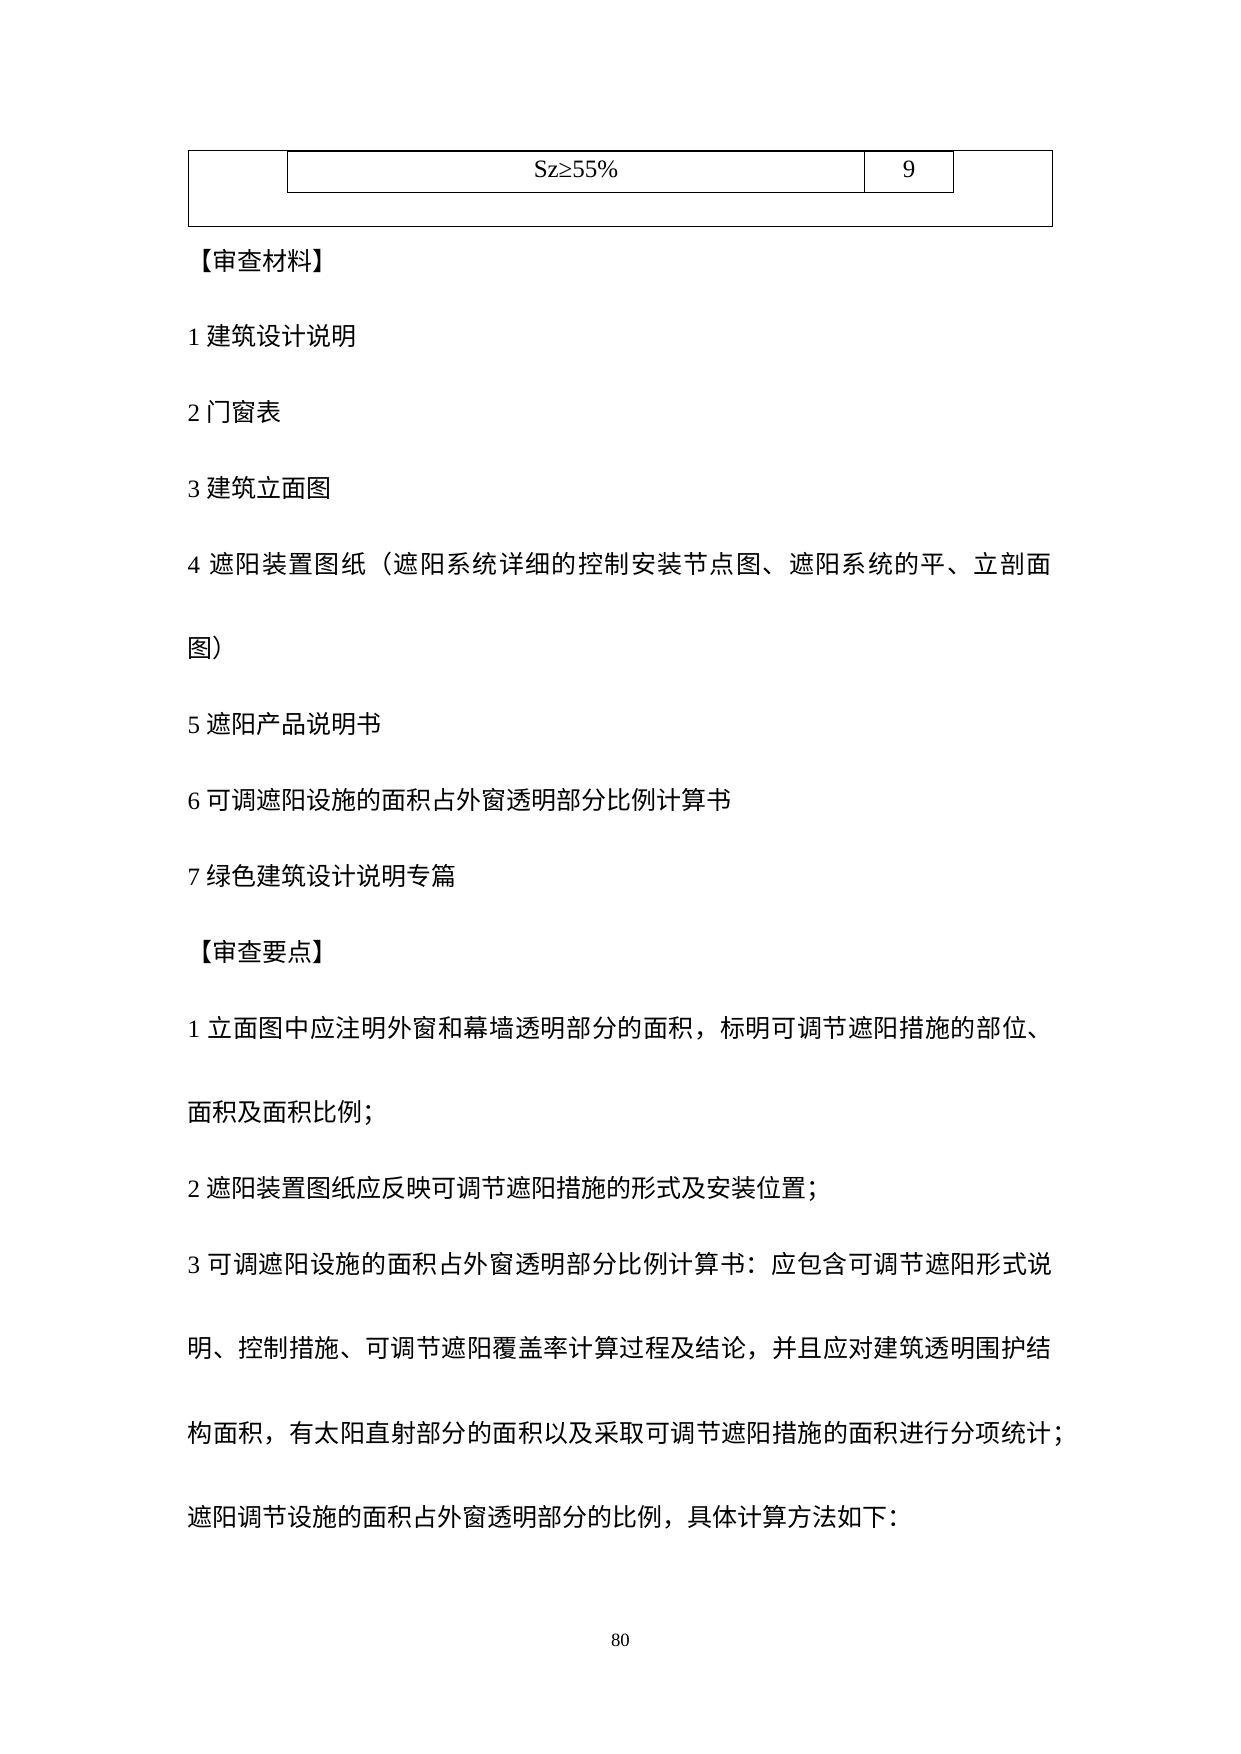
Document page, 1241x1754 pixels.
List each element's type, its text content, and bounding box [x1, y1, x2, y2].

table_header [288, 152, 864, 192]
text 【审查材料】 [187, 227, 1053, 292]
text 6 可调遮阳设施的面积占外窗透明部分比例计算书 [187, 766, 1053, 831]
text 4 遮阳装置图纸（遮阳系统详细的控制安装节点图、遮阳系统的平、立剖面图） [187, 530, 1053, 679]
text 【审查要点】 [187, 918, 1053, 983]
text 2 门窗表 [187, 378, 1053, 443]
text 2 遮阳装置图纸应反映可调节遮阳措施的形式及安装位置； [187, 1154, 1053, 1219]
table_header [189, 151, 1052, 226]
text 3 可调遮阳设施的面积占外窗透明部分比例计算书：应包含可调节遮阳形式说明、控制措施、可调节遮阳覆盖率计算过程及结论，并且应对建筑透明围护结构面积，有太阳直射部分的面积以及采取可调节遮阳措施的面积进行分项统计；遮阳调节设施的面积占外窗透明部分的比例，具体计算方法如下： [187, 1230, 1053, 1548]
text 3 建筑立面图 [187, 454, 1053, 519]
text 5 遮阳产品说明书 [187, 690, 1053, 755]
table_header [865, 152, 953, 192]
text 1 立面图中应注明外窗和幕墙透明部分的面积，标明可调节遮阳措施的部位、面积及面积比例； [187, 994, 1053, 1143]
text 1 建筑设计说明 [187, 302, 1053, 367]
text 7 绿色建筑设计说明专篇 [187, 842, 1053, 907]
